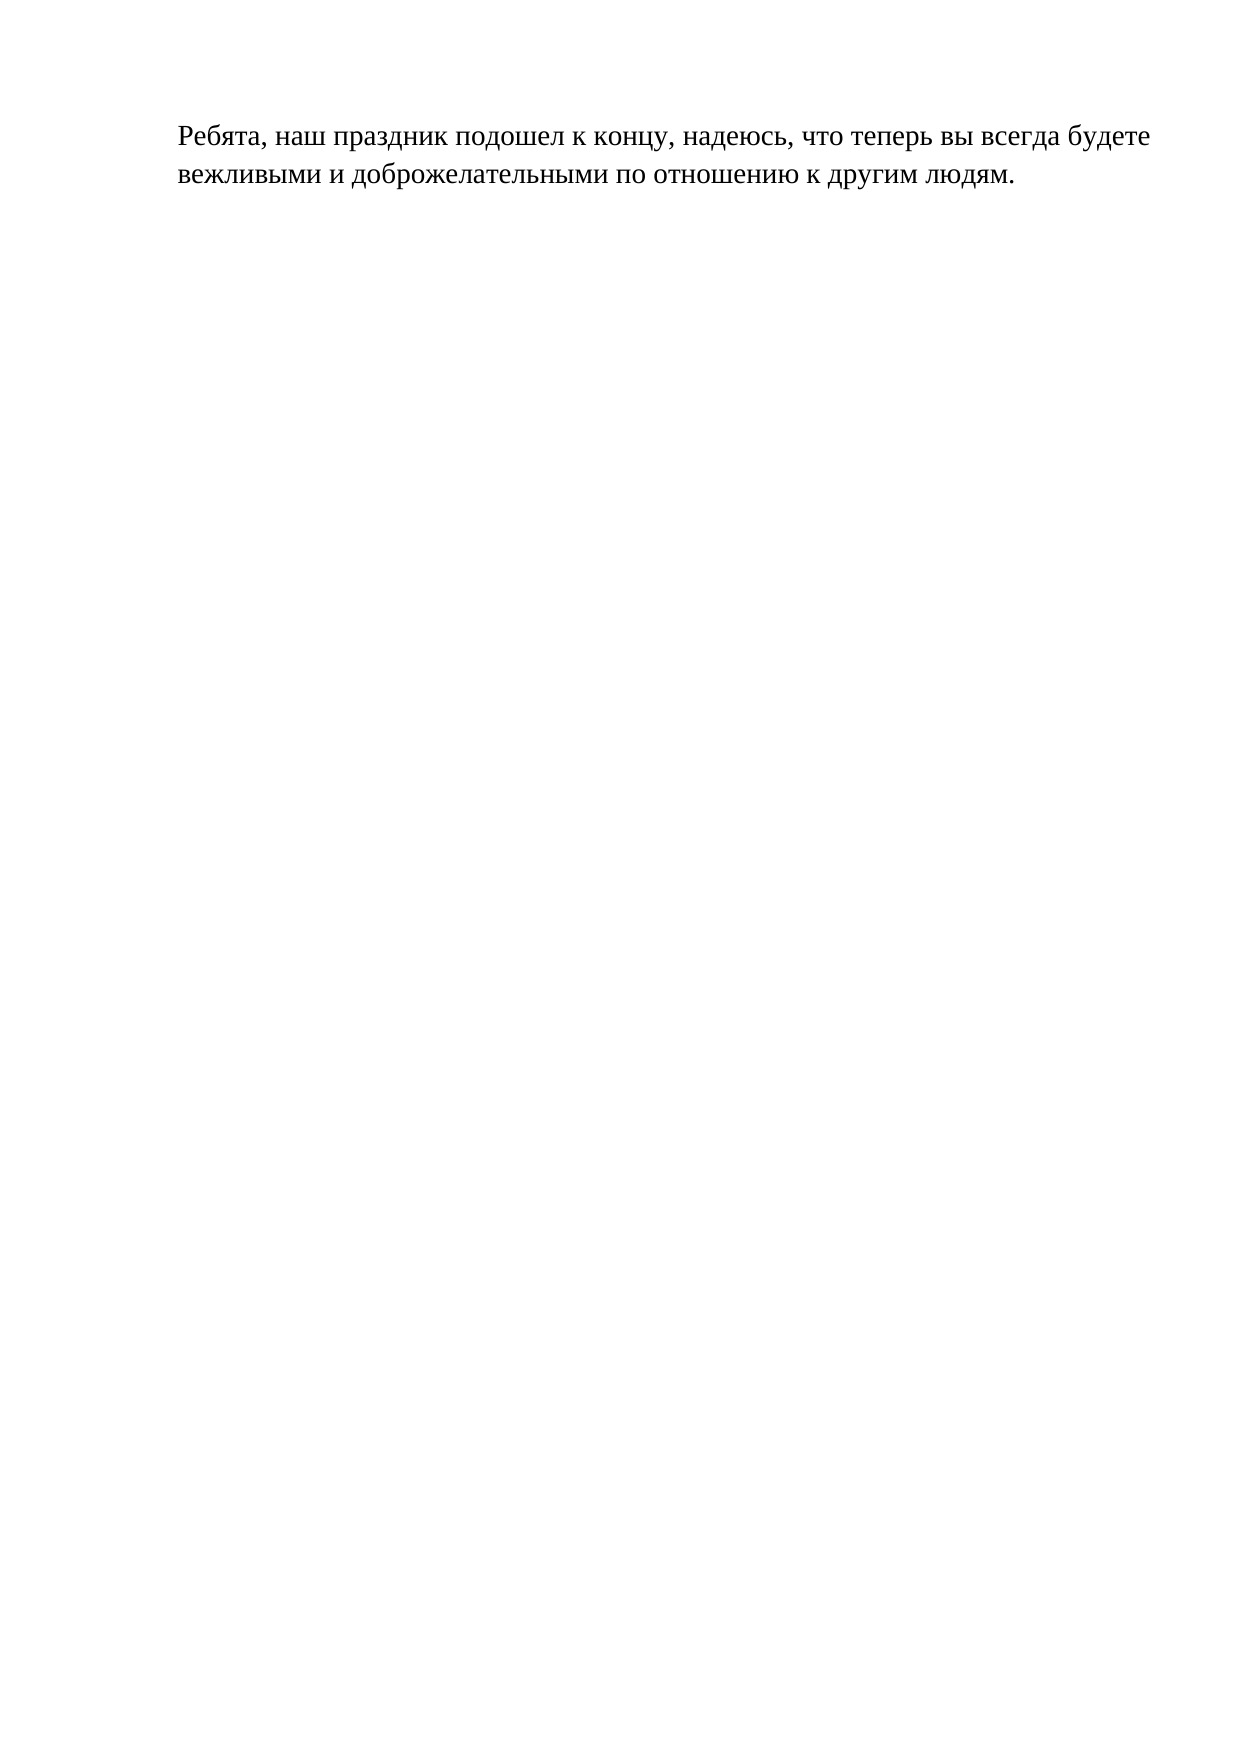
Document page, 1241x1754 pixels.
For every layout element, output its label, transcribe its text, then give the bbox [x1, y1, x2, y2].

text Ребята, наш праздник подошел к концу, надеюсь, что теперь вы всегда будете вежливыми и доброжелательными по отношению к другим людям. [177, 118, 1152, 190]
